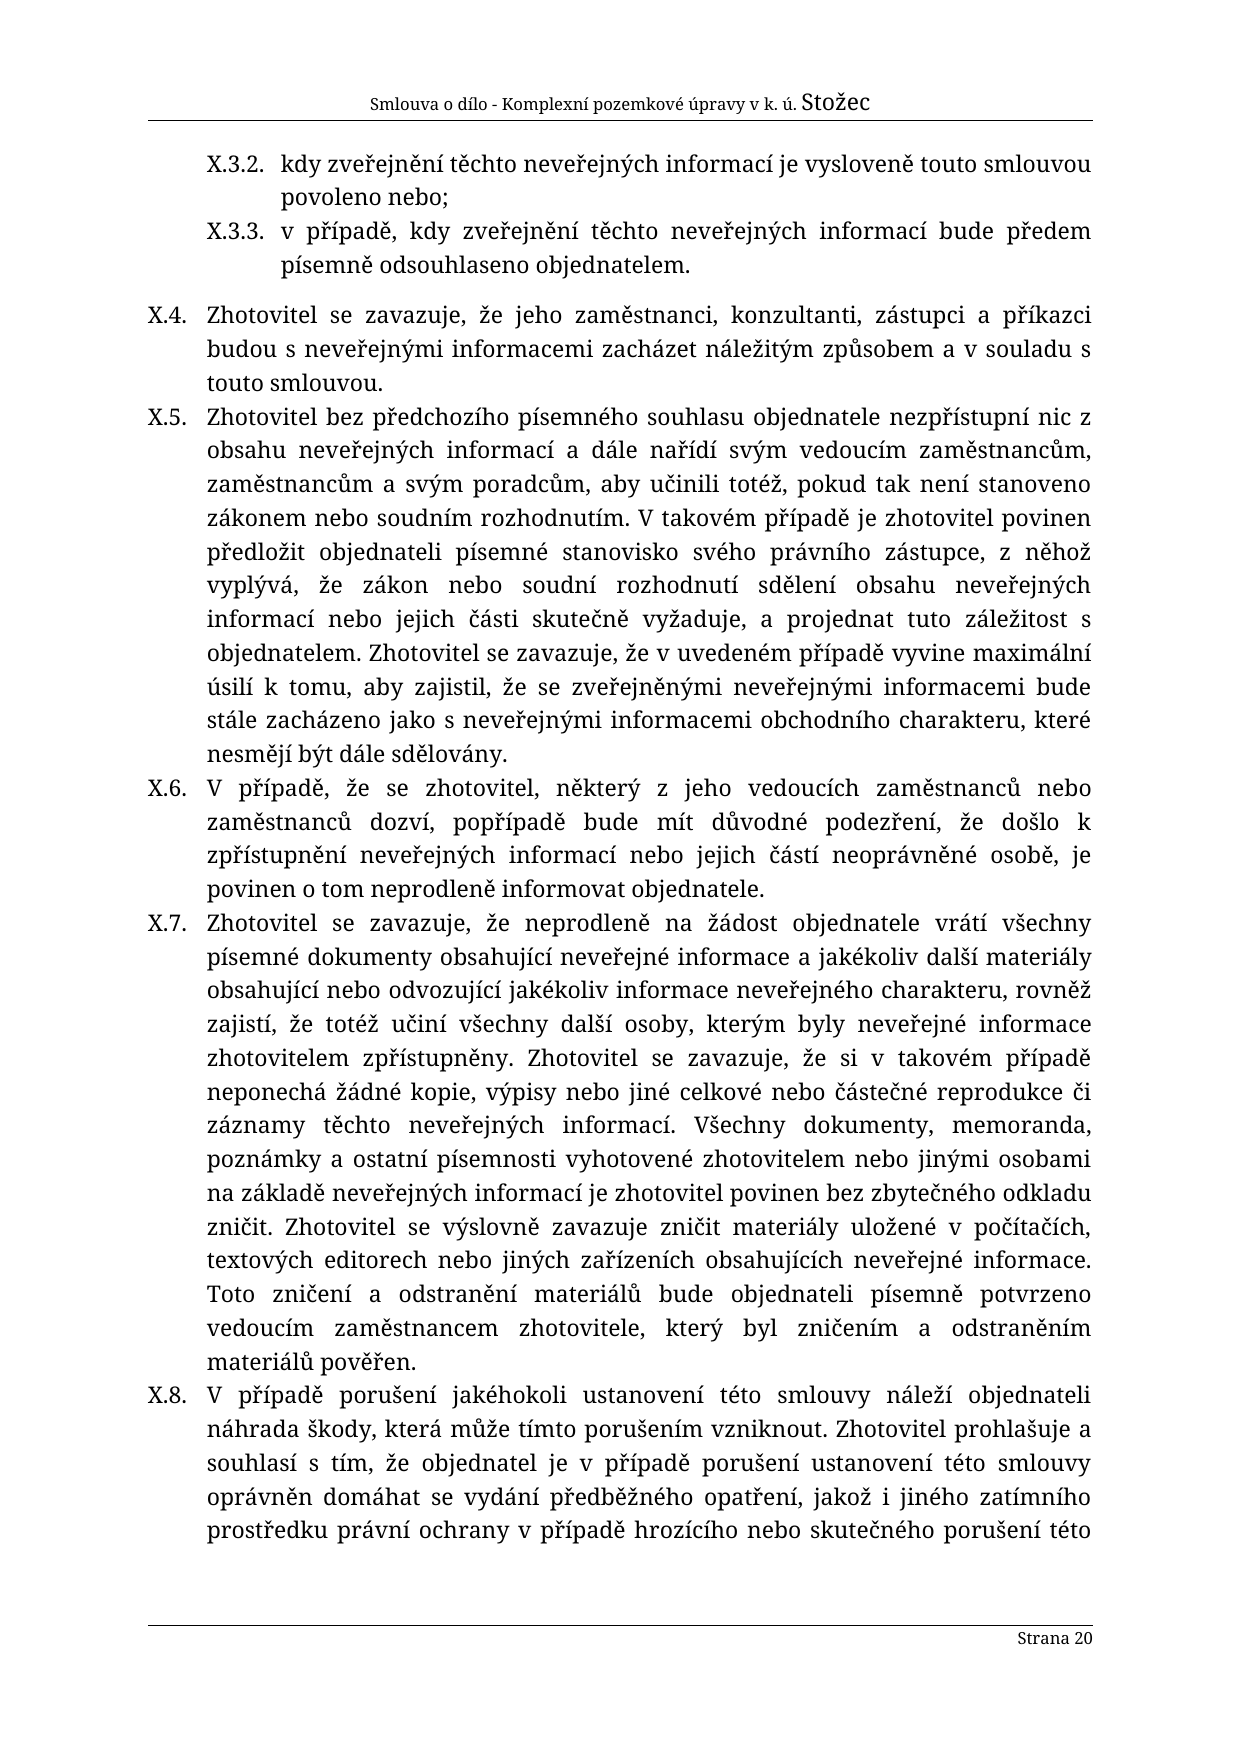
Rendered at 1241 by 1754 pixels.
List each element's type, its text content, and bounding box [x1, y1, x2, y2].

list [148, 1379, 1093, 1546]
text v případě, kdy zveřejnění těchto neveřejných informací bude předem písemně odsouhlaseno objednatelem. [207, 215, 1093, 280]
list Zhotovitel se zavazuje, že jeho zaměstnanci, konzultanti, zástupci a příkazci budou s neveřejnými informacemi zacházet náležitým způsobem a v souladu s touto smlouvou. [148, 299, 1093, 398]
list Zhotovitel se zavazuje, že neprodleně na žádost objednatele vrátí všechny písemné dokumenty obsahující neveřejné informace a jakékoliv další materiály obsahující nebo odvozující jakékoliv informace neveřejného charakteru, rovněž zajistí, že totéž učiní všechny další osoby, kterým byly neveřejné informace zhotovitelem zpřístupněny. Zhotovitel se zavazuje, že si v takovém případě neponechá žádné kopie, výpisy nebo jiné celkové nebo částečné reprodukce či záznamy těchto neveřejných informací. Všechny dokumenty, memoranda, poznámky a ostatní písemnosti vyhotovené zhotovitelem nebo jinými osobami na základě neveřejných informací je zhotovitel povinen bez zbytečného odkladu zničit. Zhotovitel se výslovně zavazuje zničit materiály uložené v počítačích, textových editorech nebo jiných zařízeních obsahujících neveřejné informace. Toto zničení a odstranění materiálů bude objednateli písemně potvrzeno vedoucím zaměstnancem zhotovitele, který byl zničením a odstraněním materiálů pověřen. [148, 907, 1093, 1377]
list Zhotovitel bez předchozího písemného souhlasu objednatele nezpřístupní nic z obsahu neveřejných informací a dále nařídí svým vedoucím zaměstnancům, zaměstnancům a svým poradcům, aby učinili totéž, pokud tak není stanoveno zákonem nebo soudním rozhodnutím. V takovém případě je zhotovitel povinen předložit objednateli písemné stanovisko svého právního zástupce, z něhož vyplývá, že zákon nebo soudní rozhodnutí sdělení obsahu neveřejných informací nebo jejich části skutečně vyžaduje, a projednat tuto záležitost s objednatelem. Zhotovitel se zavazuje, že v uvedeném případě vyvine maximální úsilí k tomu, aby zajistil, že se zveřejněnými neveřejnými informacemi bude stále zacházeno jako s neveřejnými informacemi obchodního charakteru, které nesmějí být dále sdělovány. [148, 401, 1093, 769]
list V případě, že se zhotovitel, některý z jeho vedoucích zaměstnanců nebo zaměstnanců dozví, popřípadě bude mít důvodné podezření, že došlo k zpřístupnění neveřejných informací nebo jejich částí neoprávněné osobě, je povinen o tom neprodleně informovat objednatele. [148, 772, 1093, 904]
text kdy zveřejnění těchto neveřejných informací je vysloveně touto smlouvou povoleno nebo; [207, 148, 1093, 213]
